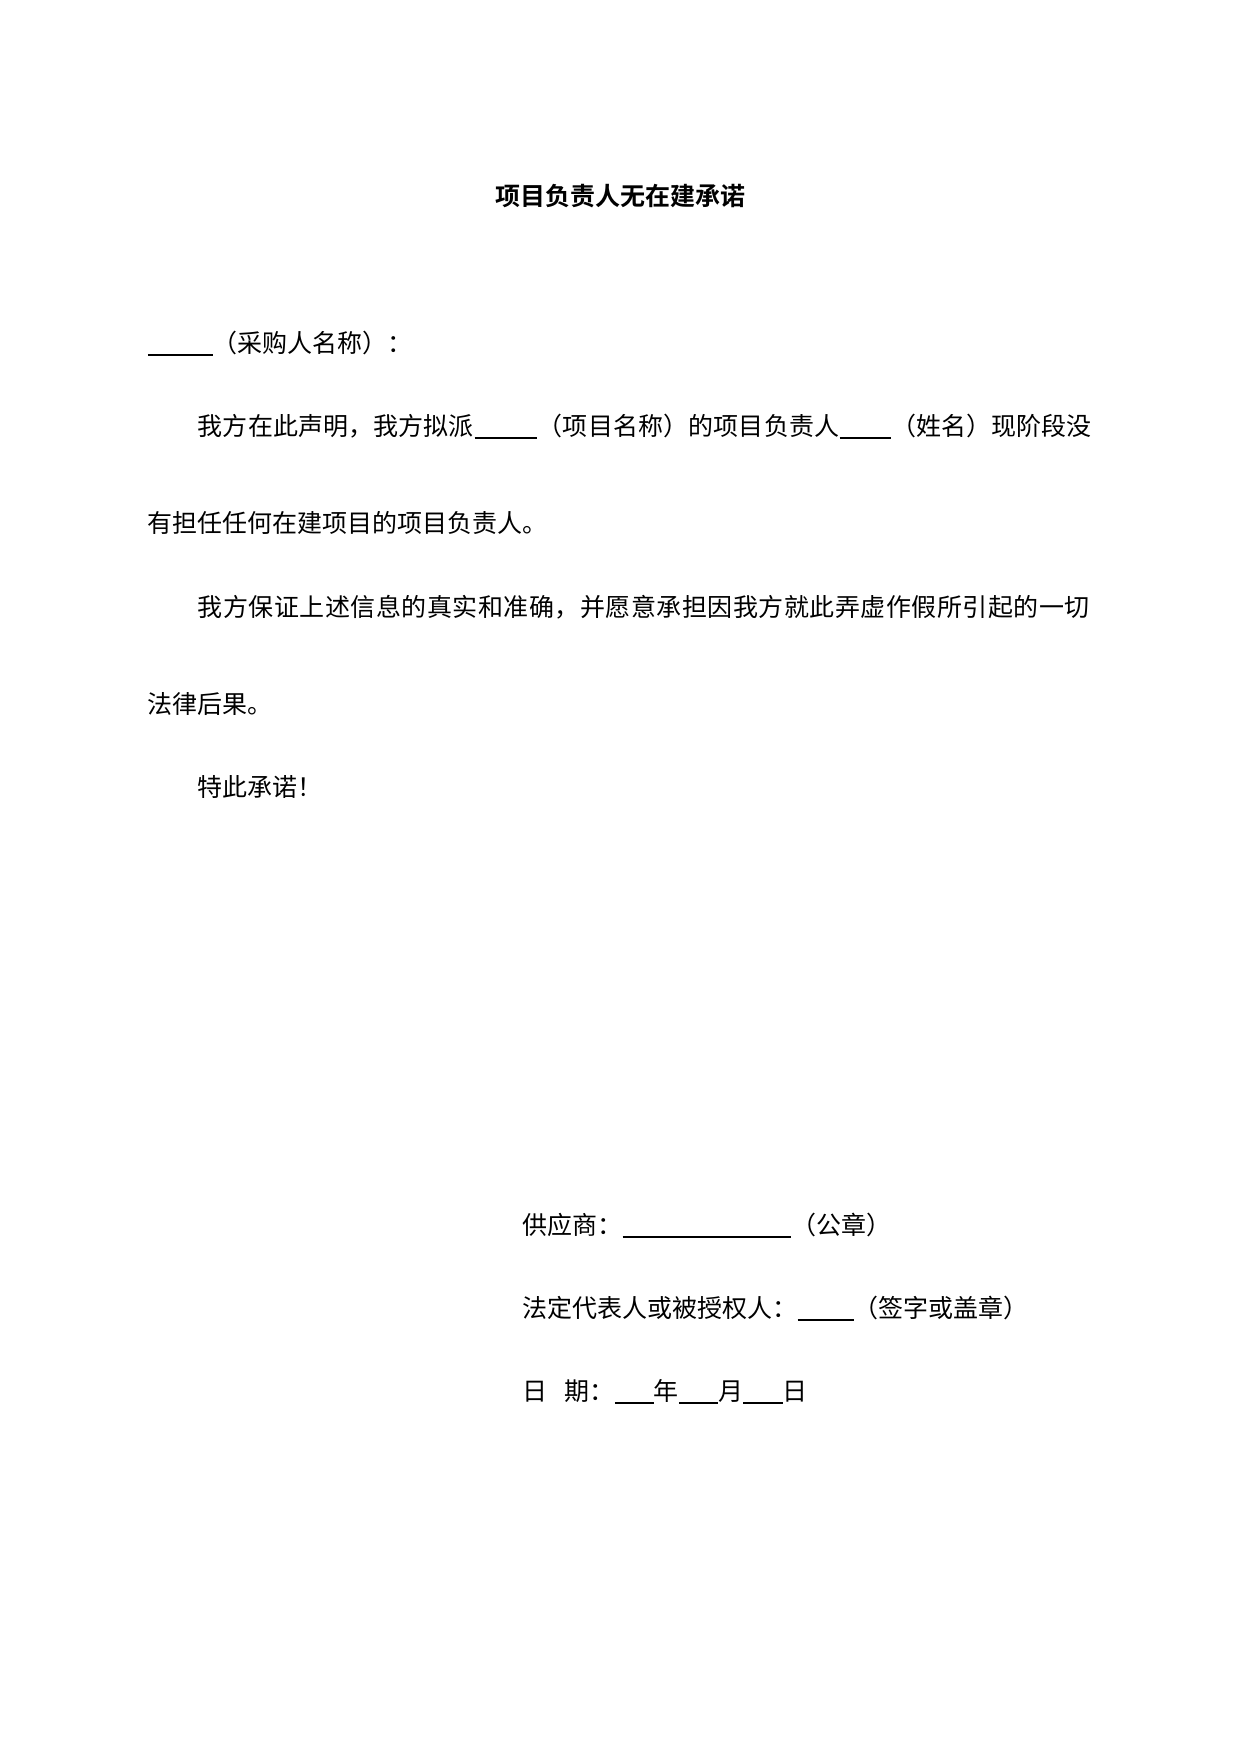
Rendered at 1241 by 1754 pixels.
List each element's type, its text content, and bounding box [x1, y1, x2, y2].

text 日 期： 年 月 日 [148, 1357, 1093, 1422]
text 项目负责人无在建承诺 [148, 162, 1093, 227]
text 我方保证上述信息的真实和准确，并愿意承担因我方就此弄虚作假所引起的一切法律后果。 [148, 573, 1093, 735]
text （采购人名称）： [148, 309, 1093, 374]
text 供应商： （公章） [148, 1191, 1093, 1256]
text 我方在此声明，我方拟派 （项目名称）的项目负责人 （姓名）现阶段没有担任任何在建项目的项目负责人。 [148, 392, 1093, 554]
text 特此承诺！ [148, 753, 1093, 818]
text 法定代表人或被授权人： （签字或盖章） [148, 1274, 1093, 1339]
